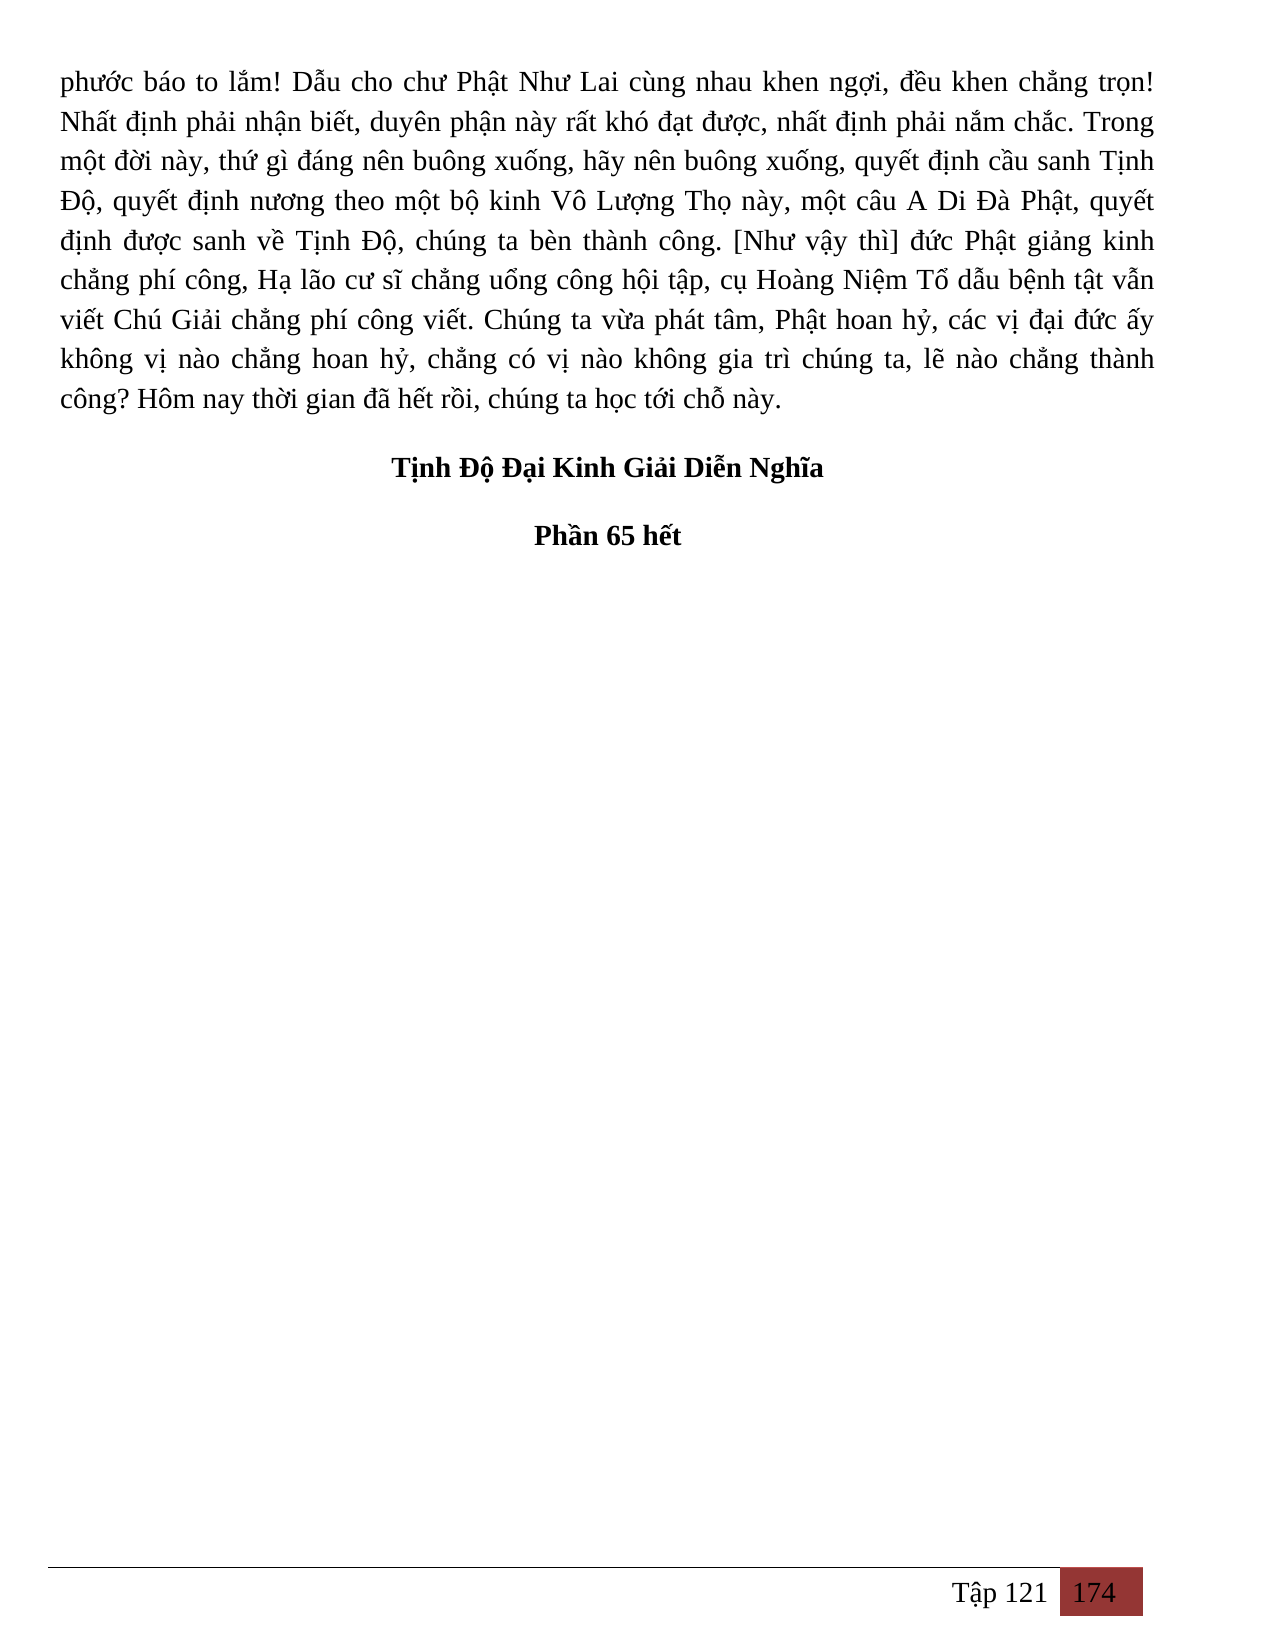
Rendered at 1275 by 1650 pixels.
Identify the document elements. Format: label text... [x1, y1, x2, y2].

text Phần 65 hết [60, 514, 1155, 554]
text Tịnh Độ Đại Kinh Giải Diễn Nghĩa [60, 445, 1155, 485]
